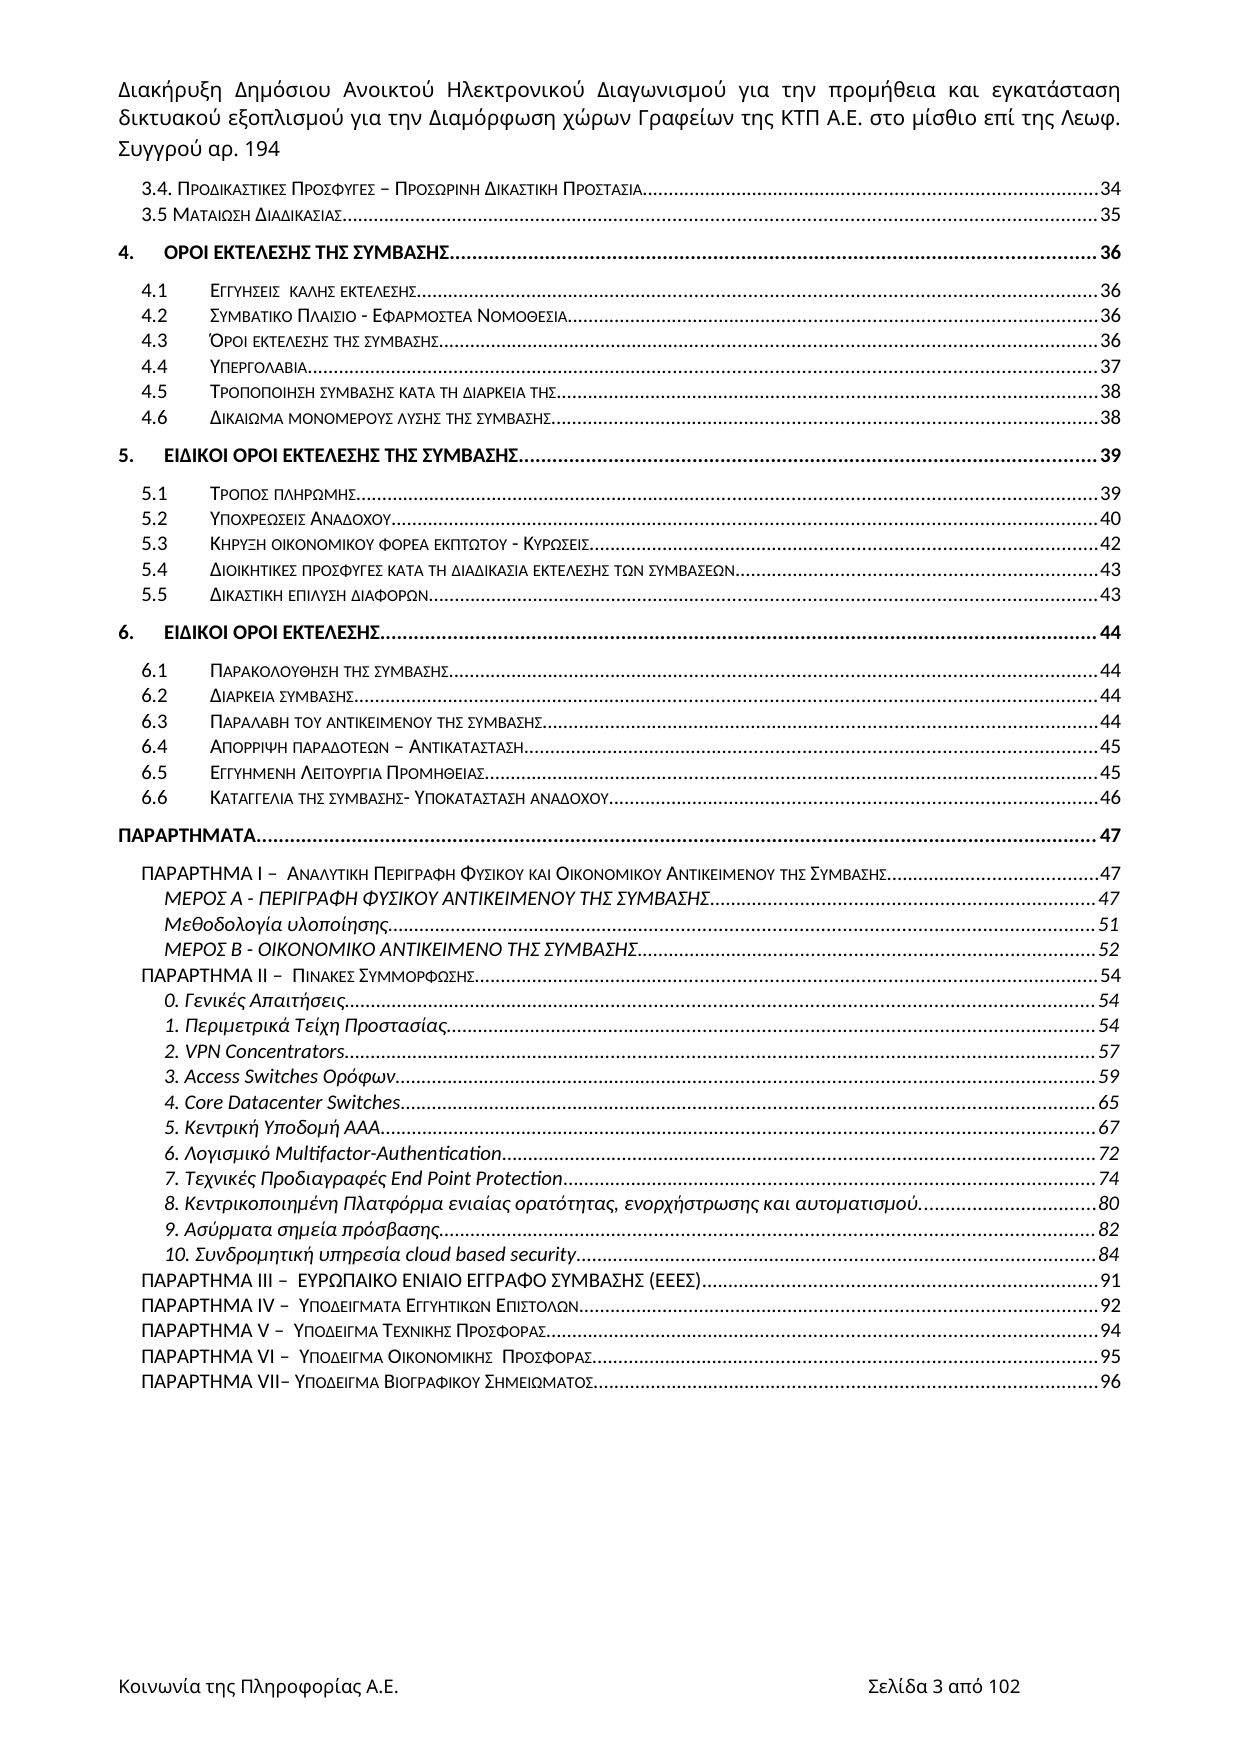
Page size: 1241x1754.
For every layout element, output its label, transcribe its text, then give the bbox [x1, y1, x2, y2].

text 6.6 Καταγγελία της σύμβασης- Υποκατάσταση αναδόχου 46 [141, 784, 1122, 810]
text 4.1 Εγγυήσεις καλής εκτέλεσης 36 [141, 277, 1122, 302]
text ΠΑΡΑΡΤΗΜΑ ΙV – Υποδείγματα Εγγυητικών Επιστολών 92 [141, 1292, 1122, 1318]
text ΠΑΡΑΡΤΗΜΑ ΙΙΙ – ΕΥΡΩΠΑΙΚΟ ΕΝΙΑΙΟ ΕΓΓΡΑΦΟ ΣΥΜΒΑΣΗΣ (ΕΕΕΣ) 91 [141, 1267, 1122, 1292]
text 6. Λογισμικό Multifactor-Authentication 72 [164, 1140, 1122, 1165]
text 5.4 Διοικητικές προσφυγές κατά τη διαδικασία εκτέλεσης των συμβάσεων 43 [141, 556, 1122, 581]
text 6.1 Παρακολούθηση της σύμβασης 44 [141, 657, 1122, 683]
text ΠΑΡΑΡΤΗΜΑ V – Υπόδειγμα Τεχνικής Προσφοράς 94 [141, 1318, 1122, 1343]
text 5. Κεντρική Υποδομή ΑΑΑ 67 [164, 1114, 1122, 1140]
text 6. ΕΙΔΙΚΟΙ ΟΡΟΙ ΕΚΤΕΛΕΣΗΣ 44 [118, 619, 1122, 645]
text 5.1 Τρόπος πληρωμής 39 [141, 480, 1122, 505]
text ΜΕΡΟΣ Β - ΟΙΚΟΝΟΜΙΚΟ ΑΝΤΙΚΕΙΜΕΝΟ ΤΗΣ ΣΥΜΒΑΣΗΣ 52 [164, 936, 1122, 962]
text 5.3 Κήρυξη οικονομικού φορέα εκπτώτου - Κυρώσεις 42 [141, 531, 1122, 556]
text 2. VPN Concentrators 57 [164, 1038, 1122, 1063]
text 6.4 Απόρριψη παραδοτέων – Αντικατάσταση 45 [141, 733, 1122, 759]
text 4.4 Υπεργολαβία 37 [141, 353, 1122, 378]
text ΠΑΡΑΡΤΗΜΑ ΙΙ – Πίνακες Συμμόρφωσης 54 [141, 962, 1122, 987]
text 4.5 Τροποποίηση σύμβασης κατά τη διάρκειά της 38 [141, 378, 1122, 404]
text 4.2 Συμβατικό Πλαίσιο - Εφαρμοστέα Νομοθεσία 36 [141, 302, 1122, 328]
text ΠΑΡΑΡΤΗΜΑ VII– Υπόδειγμα Βιογραφικού Σημειώματος 96 [141, 1368, 1122, 1394]
text 4. Core Datacenter Switches 65 [164, 1089, 1122, 1114]
text 5. ΕΙΔΙΚΟΙ ΟΡΟΙ ΕΚΤΕΛΕΣΗΣ ΤΗΣ ΣΥΜΒΑΣΗΣ 39 [118, 442, 1122, 467]
text 6.2 Διάρκεια σύμβασης 44 [141, 683, 1122, 708]
text 4.6 Δικαίωμα μονομερούς λύσης της σύμβασης 38 [141, 404, 1122, 429]
text 10. Συνδρομητική υπηρεσία cloud based security 84 [164, 1241, 1122, 1267]
text ΠΑΡΑΡΤΗΜΑ Ι – Αναλυτική Περιγραφή Φυσικού και Οικονομικού Αντικειμένου της Σύμβασης 47 [141, 860, 1122, 886]
text 3.5 Ματαίωση Διαδικασίας 35 [141, 201, 1122, 226]
text 4.3 Όροι εκτέλεσης της σύμβασης 36 [141, 328, 1122, 353]
text 7. Τεχνικές Προδιαγραφές End Point Protection 74 [164, 1165, 1122, 1191]
text ΜΕΡΟΣ Α - ΠΕΡΙΓΡΑΦΗ ΦΥΣΙΚΟΥ ΑΝΤΙΚΕΙΜΕΝΟΥ ΤΗΣ ΣΥΜΒΑΣΗΣ 47 [164, 886, 1122, 911]
text 8. Κεντρικοποιημένη Πλατφόρμα ενιαίας ορατότητας, ενορχήστρωσης και αυτοματισμού. 80 [164, 1191, 1122, 1216]
text ΠΑΡΑΡΤΗΜΑ VΙ – Υπόδειγμα Οικονομικής Προσφοράς 95 [141, 1343, 1122, 1368]
text 5.5 Δικαστική επίλυση διαφορών 43 [141, 581, 1122, 607]
text 3. Access Switches Ορόφων 59 [164, 1063, 1122, 1089]
text 1. Περιμετρικά Τείχη Προστασίας 54 [164, 1013, 1122, 1038]
text 5.2 Υποχρεώσεις Αναδόχου 40 [141, 505, 1122, 531]
text 4. ΟΡΟΙ ΕΚΤΕΛΕΣΗΣ ΤΗΣ ΣΥΜΒΑΣΗΣ 36 [118, 239, 1122, 264]
text ΠΑΡΑΡΤΗΜΑΤΑ 47 [118, 822, 1122, 848]
text 0. Γενικές Απαιτήσεις 54 [164, 987, 1122, 1013]
text 6.5 Εγγυημένη Λειτουργία Προμήθειας 45 [141, 759, 1122, 784]
text Μεθοδολογία υλοποίησης 51 [164, 911, 1122, 936]
text 3.4. Προδικαστικές Προσφυγές – Προσωρινή Δικαστική Προστασία 34 [141, 176, 1122, 201]
text 9. Ασύρματα σημεία πρόσβασης 82 [164, 1216, 1122, 1241]
text 6.3 Παραλαβή του αντικειμένου της σύμβασης 44 [141, 708, 1122, 733]
